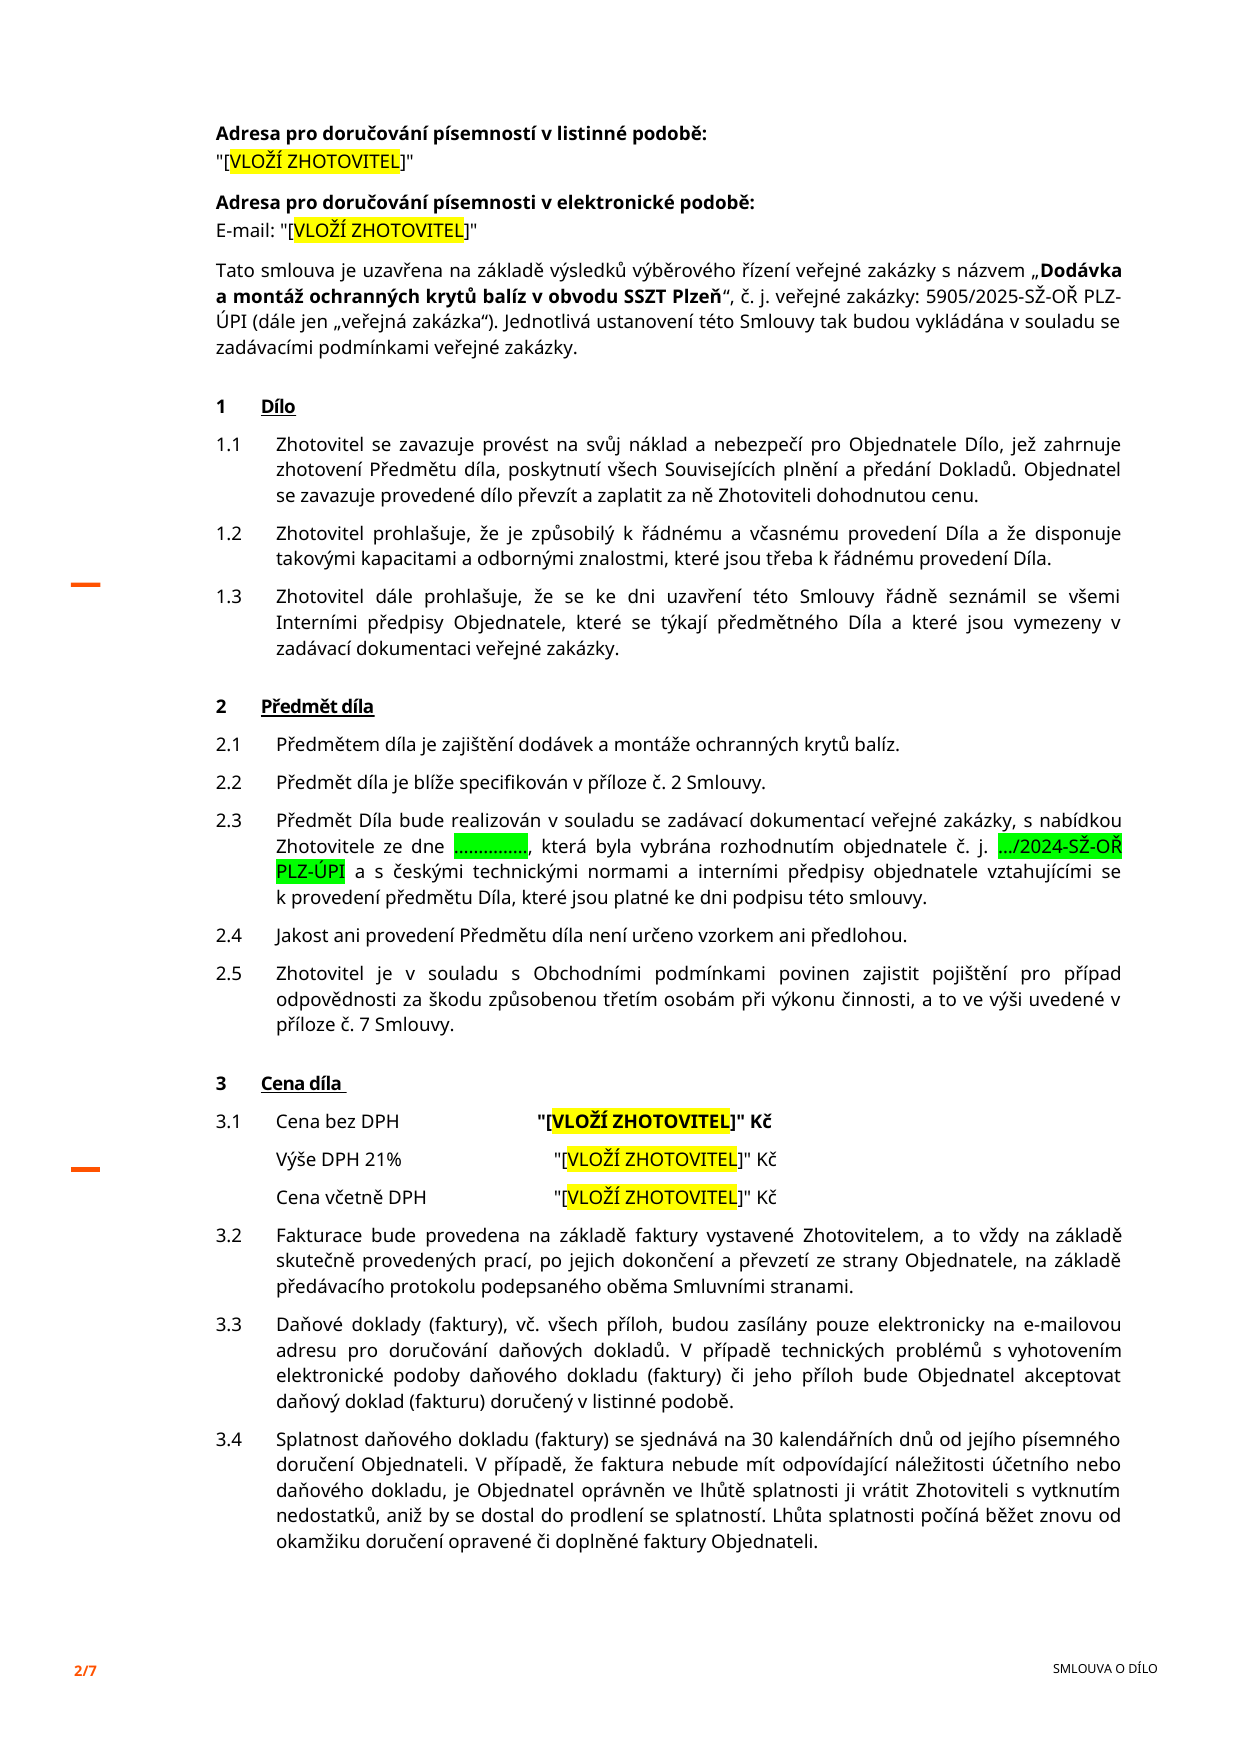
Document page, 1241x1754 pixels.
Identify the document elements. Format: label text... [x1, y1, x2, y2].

subtitle Zhotovitel prohlašuje, že je způsobilý k řádnému a včasnému provedení Díla a že disponuje takovými kapacitami a odbornými znalostmi, které jsou třeba k řádnému provedení Díla. [216, 520, 1122, 571]
subtitle Zhotovitel se zavazuje provést na svůj náklad a nebezpečí pro Objednatele Dílo, jež zahrnuje zhotovení Předmětu díla, poskytnutí všech Souvisejících plnění a předání Dokladů. Objednatel se zavazuje provedené dílo převzít a zaplatit za ně Zhotoviteli dohodnutou cenu. [216, 431, 1122, 508]
subtitle Cena bez DPH "[VLOŽÍ ZHOTOVITEL]" Kč [730, 1108, 1122, 1134]
text Cena včetně DPH "[VLOŽÍ ZHOTOVITEL]" Kč [276, 1184, 567, 1210]
subtitle Dílo [216, 393, 1122, 419]
subtitle Fakturace bude provedena na základě faktury vystavené Zhotovitelem, a to vždy na základě skutečně provedených prací, po jejich dokončení a převzetí ze strany Objednatele, na základě předávacího protokolu podepsaného oběma Smluvními stranami. [216, 1222, 1122, 1299]
subtitle Splatnost daňového dokladu (faktury) se sjednává na 30 kalendářních dnů od jejího písemného doručení Objednateli. V případě, že faktura nebude mít odpovídající náležitosti účetního nebo daňového dokladu, je Objednatel oprávněn ve lhůtě splatnosti ji vrátit Zhotoviteli s vytknutím nedostatků, aniž by se dostal do prodlení se splatností. Lhůta splatnosti počíná běžet znovu od okamžiku doručení opravené či doplněné faktury Objednateli. [216, 1426, 1122, 1553]
subtitle Předmět díla [216, 694, 1122, 719]
subtitle Předmět díla je blíže specifikován v příloze č. 2 Smlouvy. [216, 770, 1122, 795]
text Výše DPH 21% "[VLOŽÍ ZHOTOVITEL]" Kč [737, 1146, 1122, 1172]
subtitle Daňové doklady (faktury), vč. všech příloh, budou zasílány pouze elektronicky na e-mailovou adresu pro doručování daňových dokladů. V případě technických problémů s vyhotovením elektronické podoby daňového dokladu (faktury) či jeho příloh bude Objednatel akceptovat daňový doklad (fakturu) doručený v listinné podobě. [216, 1311, 1122, 1413]
subtitle Zhotovitel dále prohlašuje, že se ke dni uzavření této Smlouvy řádně seznámil se všemi Interními předpisy Objednatele, které se týkají předmětného Díla a které jsou vymezeny v zadávací dokumentaci veřejné zakázky. [216, 584, 1122, 660]
text Adresa pro doručování písemností v listinné podobě: [216, 121, 1122, 146]
text Výše DPH 21% "[VLOŽÍ ZHOTOVITEL]" Kč [276, 1146, 567, 1172]
subtitle Předmět Díla bude realizován v souladu se zadávací dokumentací veřejné zakázky, s nabídkou Zhotovitele ze dne ……………, která byla vybrána rozhodnutím objednatele č. j. …/2024-SŽ-OŘ PLZ-ÚPI a s českými technickými normami a interními předpisy objednatele vztahujícími se k provedení předmětu Díla, které jsou platné ke dni podpisu této smlouvy. [216, 808, 1122, 910]
text Adresa pro doručování písemnosti v elektronické podobě: [216, 189, 1122, 215]
subtitle Cena bez DPH "[VLOŽÍ ZHOTOVITEL]" Kč [216, 1108, 552, 1134]
text E-mail: "[VLOŽÍ ZHOTOVITEL]" [216, 217, 294, 243]
text Tato smlouva je uzavřena na základě výsledků výběrového řízení veřejné zakázky s názvem „Dodávka a montáž ochranných krytů balíz v obvodu SSZT Plzeň“, č. j. veřejné zakázky: 5905/2025-SŽ-OŘ PLZ-ÚPI (dále jen „veřejná zakázka“). Jednotlivá ustanovení této Smlouvy tak budou vykládána v souladu se zadávacími podmínkami veřejné zakázky. [216, 258, 1122, 360]
subtitle Předmětem díla je zajištění dodávek a montáže ochranných krytů balíz. [216, 732, 1122, 757]
text "[VLOŽÍ ZHOTOVITEL]" [400, 149, 1122, 174]
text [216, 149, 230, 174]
subtitle Zhotovitel je v souladu s Obchodními podmínkami povinen zajistit pojištění pro případ odpovědnosti za škodu způsobenou třetím osobám při výkonu činnosti, a to ve výši uvedené v příloze č. 7 Smlouvy. [216, 960, 1122, 1037]
subtitle Jakost ani provedení Předmětu díla není určeno vzorkem ani předlohou. [216, 922, 1122, 948]
text Cena včetně DPH "[VLOŽÍ ZHOTOVITEL]" Kč [737, 1184, 1122, 1210]
text E-mail: "[VLOŽÍ ZHOTOVITEL]" [464, 217, 1122, 243]
subtitle Cena díla [216, 1070, 1122, 1096]
